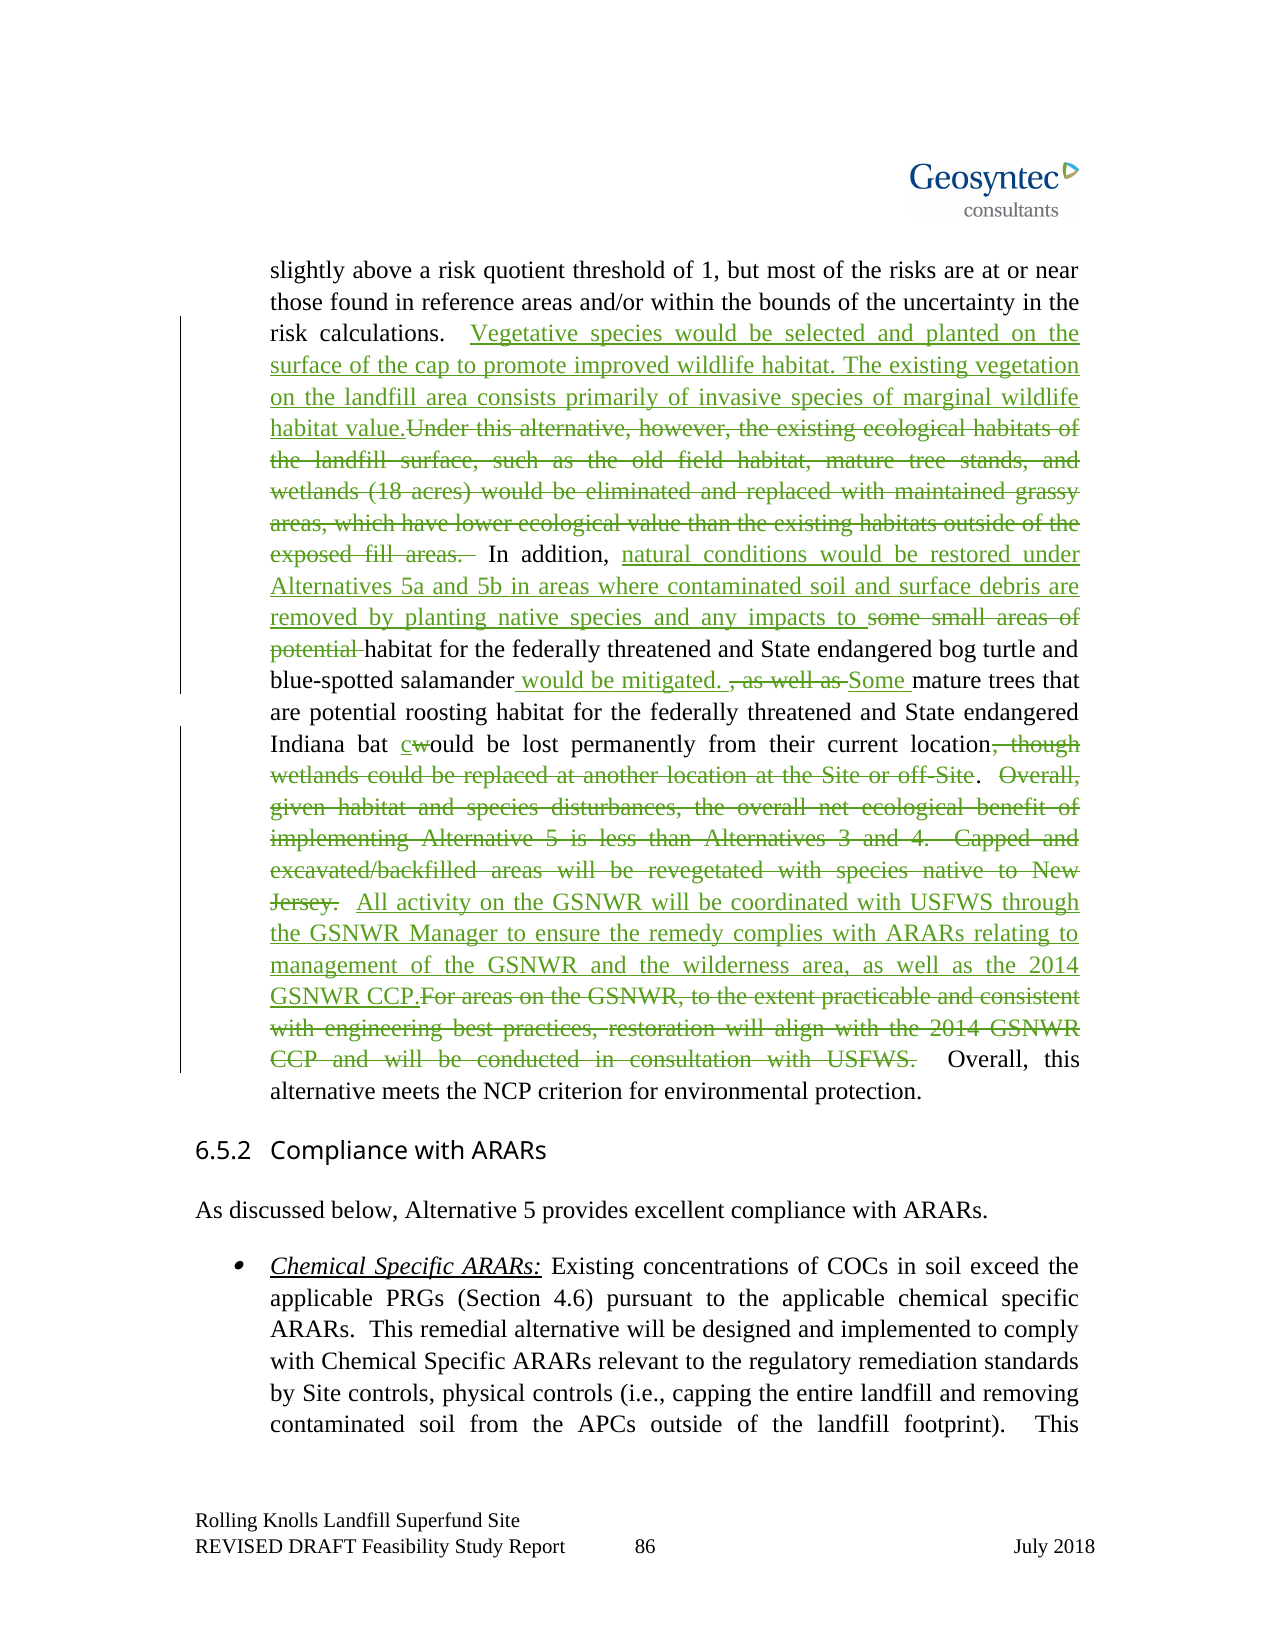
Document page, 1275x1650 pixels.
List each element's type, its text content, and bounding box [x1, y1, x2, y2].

subtitle 6.5.2 Compliance with ARARs [195, 1132, 1080, 1167]
text As discussed below, Alternative 5 provides excellent compliance with ARARs. [195, 1195, 1080, 1224]
picture [908, 160, 1080, 218]
